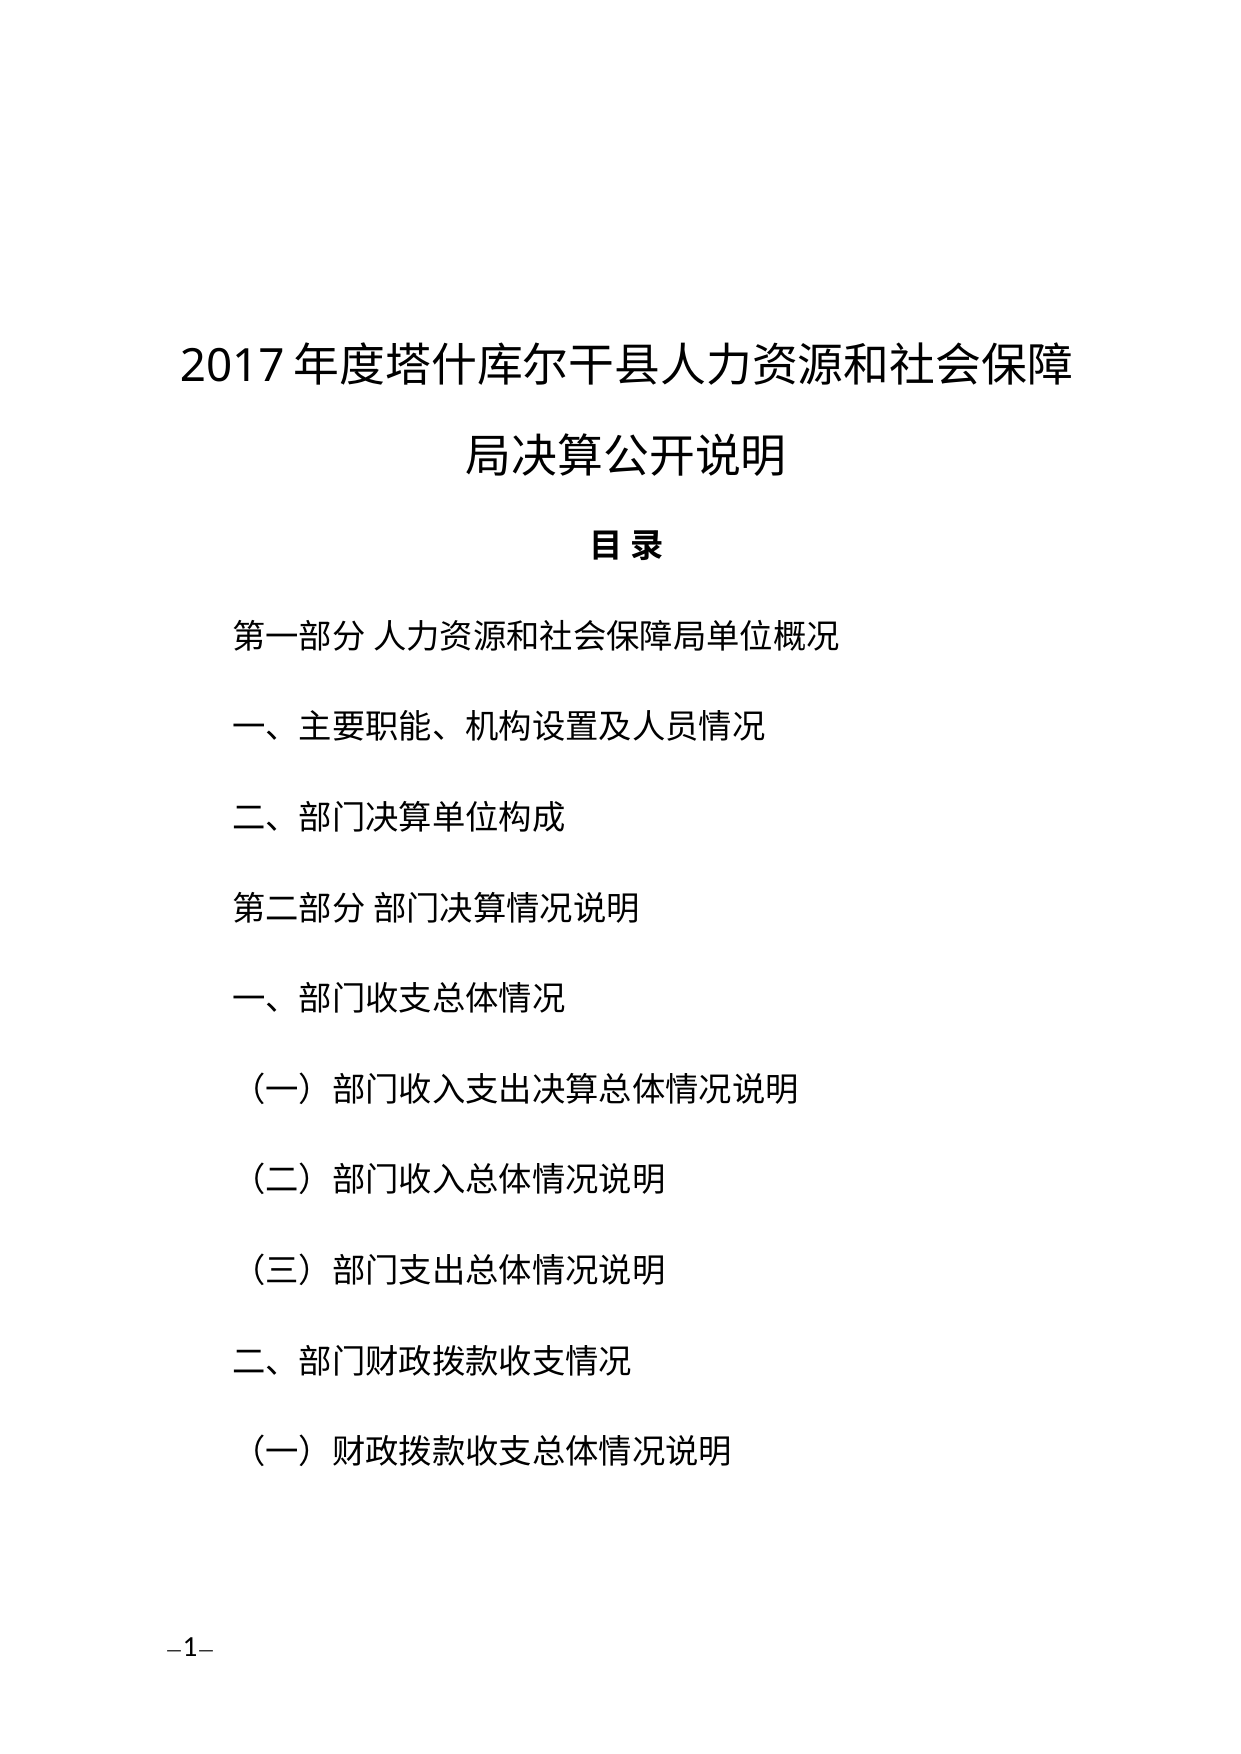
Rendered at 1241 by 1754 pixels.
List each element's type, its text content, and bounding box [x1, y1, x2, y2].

text 第一部分 人力资源和社会保障局单位概况 [165, 588, 1087, 679]
text 一、部门收支总体情况 [165, 951, 1087, 1041]
text （二）部门收入总体情况说明 [165, 1132, 1087, 1223]
text 第二部分 部门决算情况说明 [165, 860, 1087, 951]
text 二、部门财政拨款收支情况 [165, 1313, 1087, 1404]
text 一、主要职能、机构设置及人员情况 [165, 679, 1087, 769]
text （一）部门收入支出决算总体情况说明 [165, 1041, 1087, 1132]
text （三）部门支出总体情况说明 [165, 1223, 1087, 1313]
text 目 录 [165, 498, 1087, 588]
text 二、部门决算单位构成 [165, 769, 1087, 860]
text 2017年度塔什库尔干县人力资源和社会保障局决算公开说明 [165, 316, 1087, 498]
text （一）财政拨款收支总体情况说明 [165, 1404, 1087, 1494]
